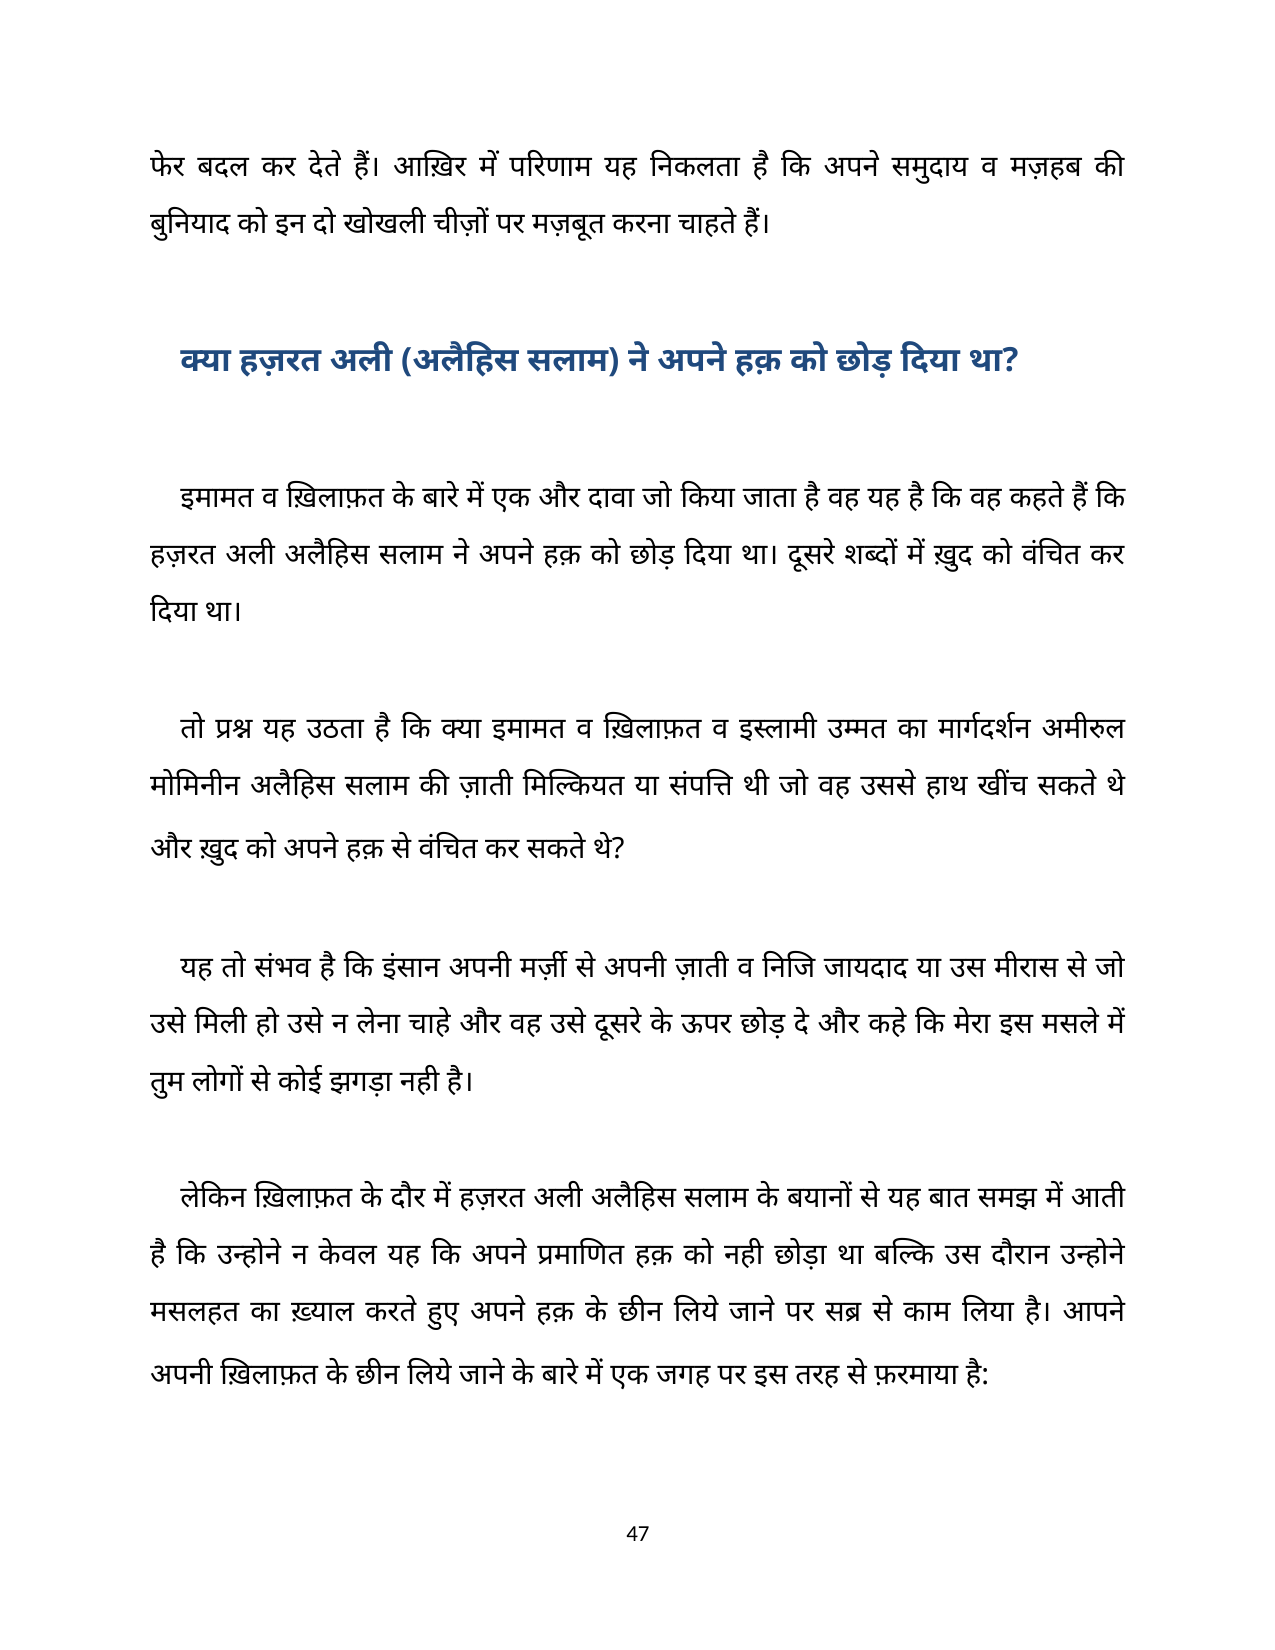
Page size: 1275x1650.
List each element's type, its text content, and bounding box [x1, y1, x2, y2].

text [150, 150, 1125, 245]
text लेकिन ख़िलाफ़त के दौर में हज़रत अली अलैहिस सलाम के बयानों से यह बात समझ में आती है कि उन्होने न केवल यह कि अपने प्रमाणित हक़ को नही छोड़ा था बल्कि उस दौरान उन्होने मसलहत का ख़्याल करते हुए अपने हक़ के छीन लिये जाने पर सब्र से काम लिया है। आपने अपनी ख़िलाफ़त के छीन लिये जाने के बारे में एक जगह पर इस तरह से फ़रमाया है: [150, 1181, 1125, 1396]
text इमामत व ख़िलाफ़त के बारे में एक और दावा जो किया जाता है वह यह है कि वह कहते हैं कि हज़रत अली अलैहिस सलाम ने अपने हक़ को छोड़ दिया था। दूसरे शब्दों में ख़ुद को वंचित कर दिया था। [150, 482, 1125, 634]
text तो प्रश्न यह उठता है कि क्या इमामत व ख़िलाफ़त व इस्लामी उम्मत का मार्गदर्शन अमीरुल मोमिनीन अलैहिस सलाम की ज़ाती मिल्कियत या संपत्ति थी जो वह उससे हाथ खींच सकते थे और ख़ुद को अपने हक़ से वंचित कर सकते थे? [150, 712, 1125, 870]
text यह तो संभव है कि इंसान अपनी मर्ज़ी से अपनी ज़ाती व निजि जायदाद या उस मीरास से जो उसे मिली हो उसे न लेना चाहे और वह उसे दूसरे के ऊपर छोड़ दे और कहे कि मेरा इस मसले में तुम लोगों से कोई झगड़ा नही है। [150, 951, 1125, 1103]
subtitle क्या हज़रत अली (अलैहिस सलाम) ने अपने हक़ को छोड़ दिया था? [150, 336, 1125, 385]
